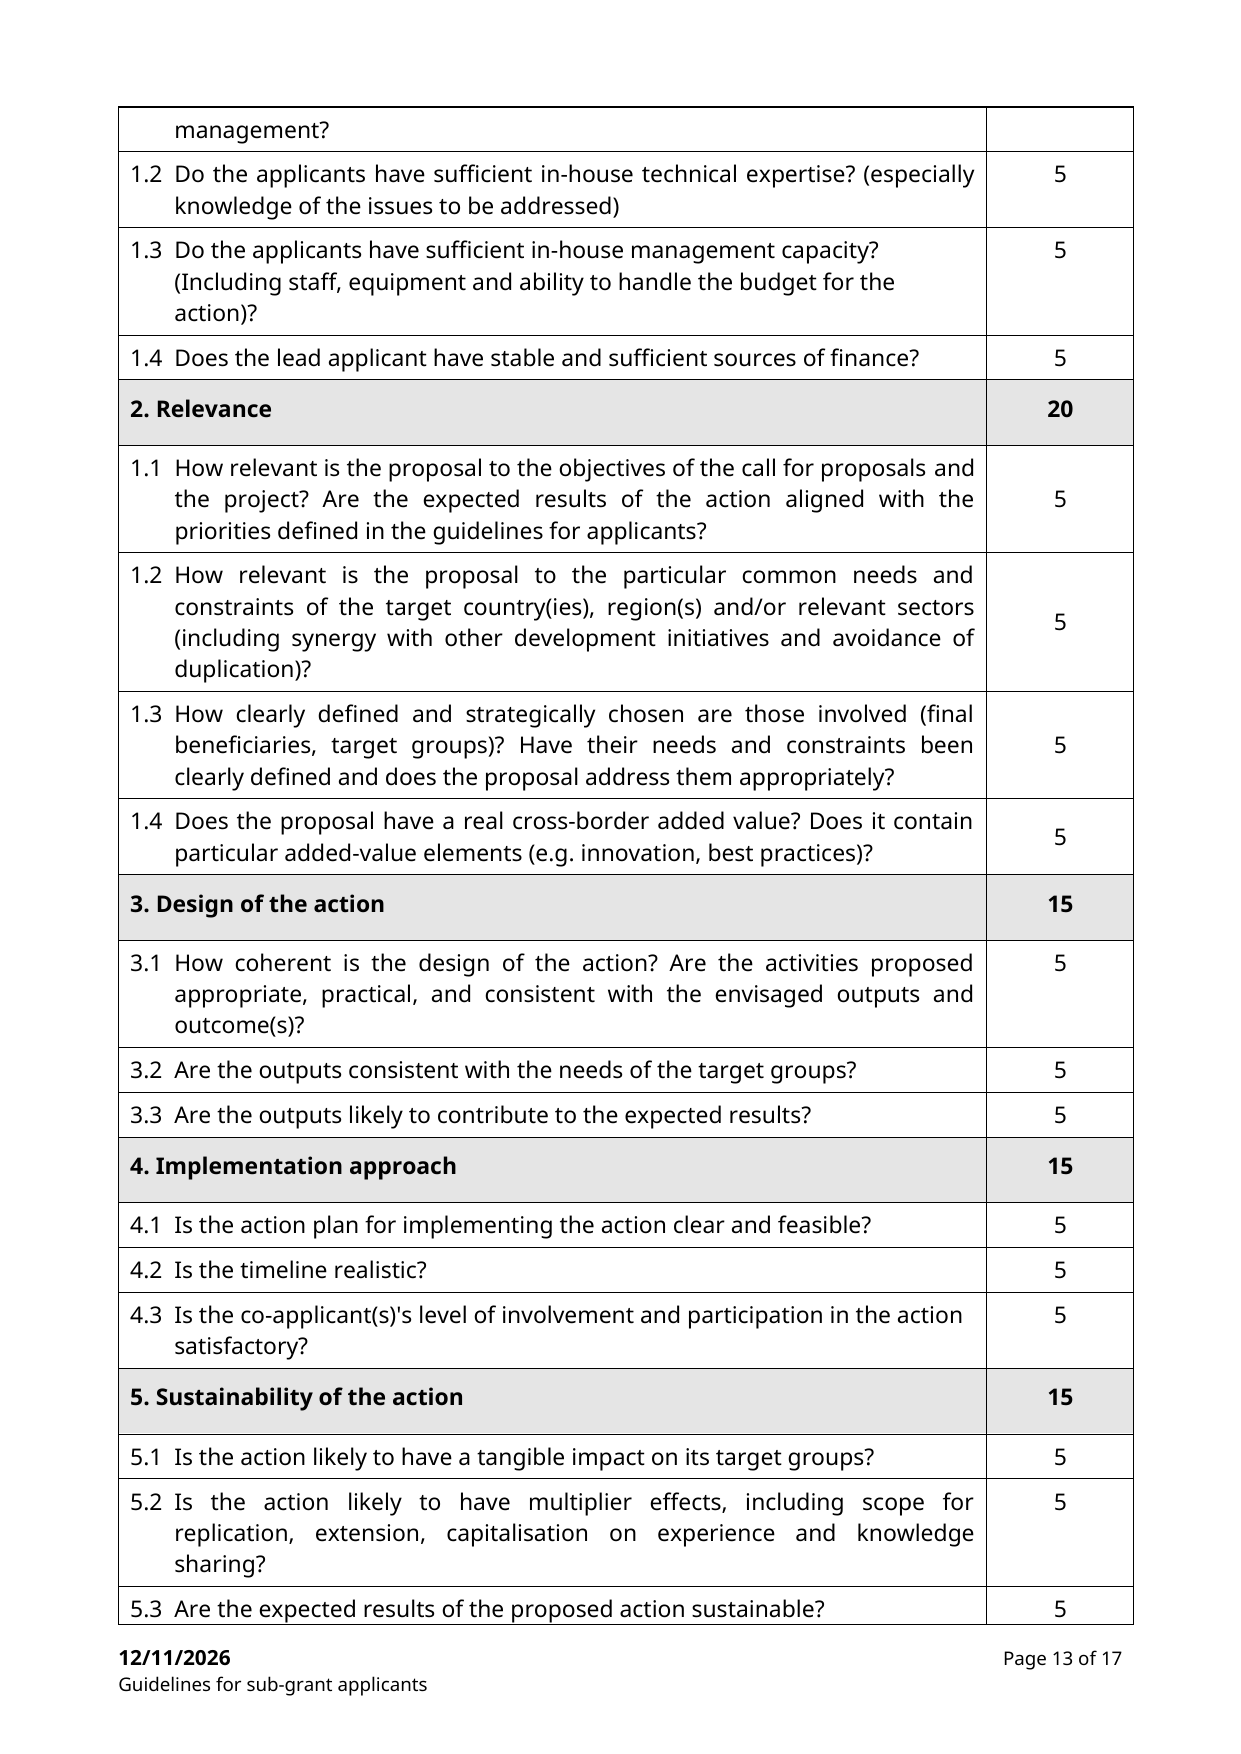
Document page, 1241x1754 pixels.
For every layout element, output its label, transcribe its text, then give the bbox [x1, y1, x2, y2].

table_cell 1.2 How relevant is the proposal to the particular common needs and constraints of the target country(ies), region(s) and/or relevant sectors (including synergy with other development initiatives and avoidance of duplication)? [119, 553, 986, 691]
table_cell 4.2 Is the timeline realistic? [119, 1248, 986, 1292]
table_cell 5 [987, 228, 1133, 334]
table_cell 15 [987, 1369, 1133, 1433]
table_cell 4.1 Is the action plan for implementing the action clear and feasible? [119, 1203, 986, 1247]
table_cell 5 [987, 941, 1133, 1047]
table_cell 15 [987, 875, 1133, 940]
table_cell 1.4 Does the lead applicant have stable and sufficient sources of finance? [119, 336, 986, 379]
table_cell 1.3 Do the applicants have sufficient in-house management capacity? (Including staff, equipment and ability to handle the budget for the action)? [119, 228, 986, 334]
table_cell 5 [987, 152, 1133, 227]
table_cell 5. Sustainability of the action [119, 1369, 986, 1433]
table_cell 5.2 Is the action likely to have multiplier effects, including scope for replication, extension, capitalisation on experience and knowledge sharing? [119, 1479, 986, 1586]
table_cell 20 [987, 380, 1133, 445]
table_cell 5 [987, 1435, 1133, 1478]
table_cell 3. Design of the action [119, 875, 986, 940]
table_cell 3.2 Are the outputs consistent with the needs of the target groups? [119, 1048, 986, 1092]
table_cell 4. Implementation approach [119, 1138, 986, 1202]
table_cell 5 [987, 553, 1133, 691]
table_cell 5.1 Is the action likely to have a tangible impact on its target groups? [119, 1435, 986, 1478]
table_cell 5 [987, 1293, 1133, 1368]
table_cell 1.2 Do the applicants have sufficient in-house technical expertise? (especially knowledge of the issues to be addressed) [119, 152, 986, 227]
table_cell 15 [987, 1138, 1133, 1202]
table_cell 3.3 Are the outputs likely to contribute to the expected results? [119, 1093, 986, 1137]
table_cell 5 [987, 692, 1133, 798]
table_cell 5 [987, 446, 1133, 552]
table_cell 1.3 How clearly defined and strategically chosen are those involved (final beneficiaries, target groups)? Have their needs and constraints been clearly defined and does the proposal address them appropriately? [119, 692, 986, 798]
table_cell 5 [987, 1048, 1133, 1092]
table_cell 3.1 How coherent is the design of the action? Are the activities proposed appropriate, practical, and consistent with the envisaged outputs and outcome(s)? [119, 941, 986, 1047]
table_cell 2. Relevance [119, 380, 986, 445]
table_cell 4.3 Is the co-applicant(s)'s level of involvement and participation in the action satisfactory? [119, 1293, 986, 1368]
table_cell 5 [987, 108, 1133, 151]
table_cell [119, 108, 986, 151]
table_cell 5 [987, 799, 1133, 874]
table_cell 1.1 How relevant is the proposal to the objectives of the call for proposals and the project? Are the expected results of the action aligned with the priorities defined in the guidelines for applicants? [119, 446, 986, 552]
table_cell 5 [987, 1093, 1133, 1137]
table_cell 5 [987, 1587, 1133, 1624]
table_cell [119, 1587, 986, 1624]
table_cell 1.4 Does the proposal have a real cross-border added value? Does it contain particular added-value elements (e.g. innovation, best practices)? [119, 799, 986, 874]
table_cell 5 [987, 1203, 1133, 1247]
table_cell 5 [987, 336, 1133, 379]
table_cell 5 [987, 1479, 1133, 1586]
table_cell 5 [987, 1248, 1133, 1292]
